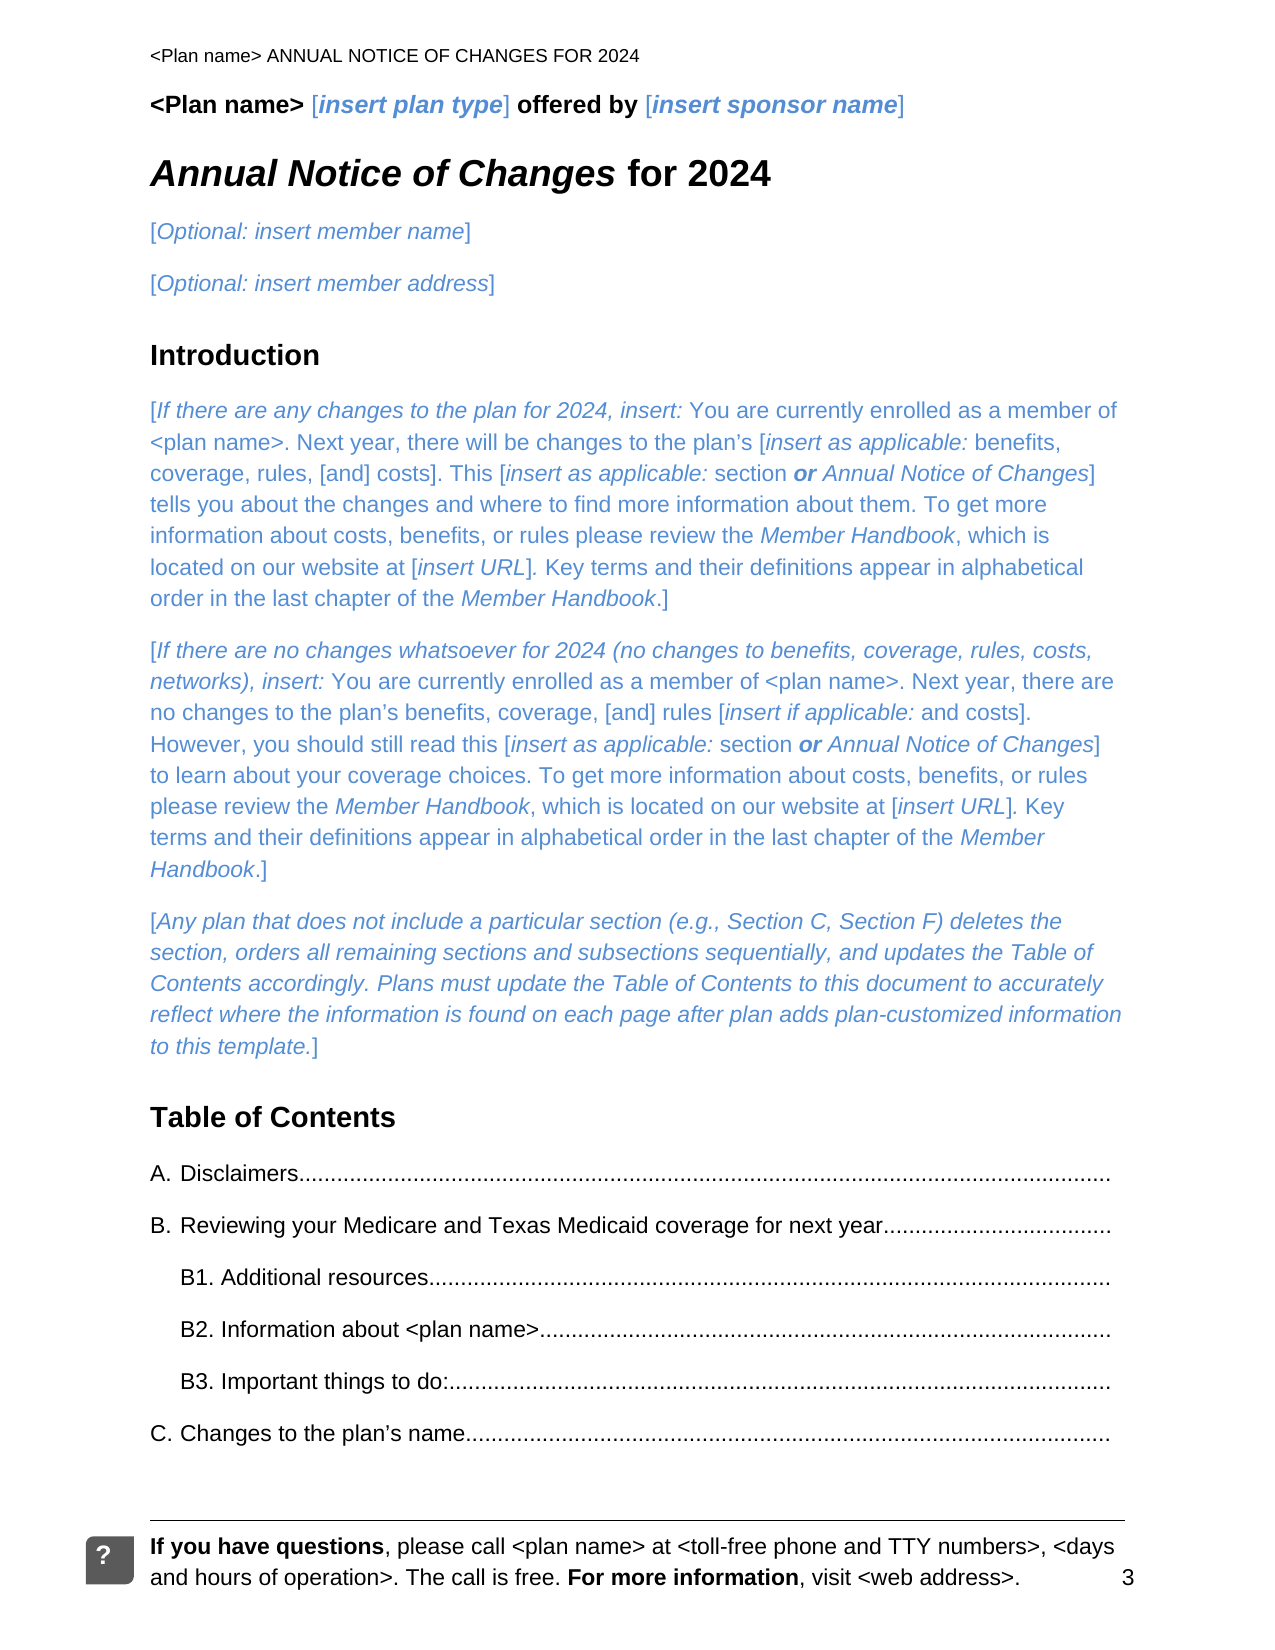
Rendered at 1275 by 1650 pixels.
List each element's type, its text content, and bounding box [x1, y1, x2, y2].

text <Plan name> [insert plan type] offered by [insert sponsor name] [150, 90, 1125, 119]
text [If there are any changes to the plan for 2024, insert: You are currently enrolled as a member of <plan name>. Next year, there will be changes to the plan’s [insert as applicable: benefits, coverage, rules, [and] costs]. This [insert as applicable: section or Annual Notice of Changes] tells you about the changes and where to find more information about them. To get more information about costs, benefits, or rules please review the Member Handbook, which is located on our website at [insert URL]. Key terms and their definitions appear in alphabetical order in the last chapter of the Member Handbook.] [150, 394, 1125, 612]
text [Optional: insert member address] [150, 267, 1125, 298]
text Annual Notice of Changes for 2024 [150, 156, 1125, 194]
text Introduction [150, 335, 1125, 373]
text [If there are no changes whatsoever for 2024 (no changes to benefits, coverage, rules, costs, networks), insert: You are currently enrolled as a member of <plan name>. Next year, there are no changes to the plan’s benefits, coverage, [and] rules [insert if applicable: and costs]. However, you should still read this [insert as applicable: section or Annual Notice of Changes] to learn about your coverage choices. To get more information about costs, benefits, or rules please review the Member Handbook, which is located on our website at [insert URL]. Key terms and their definitions appear in alphabetical order in the last chapter of the Member Handbook.] [150, 633, 1125, 883]
text [Optional: insert member name] [150, 214, 1125, 246]
text [Any plan that does not include a particular section (e.g., Section C, Section F) deletes the section, orders all remaining sections and subsections sequentially, and updates the Table of Contents accordingly. Plans must update the Table of Contents to this document to accurately reflect where the information is found on each page after plan adds plan-customized information to this template.] [150, 904, 1125, 1060]
